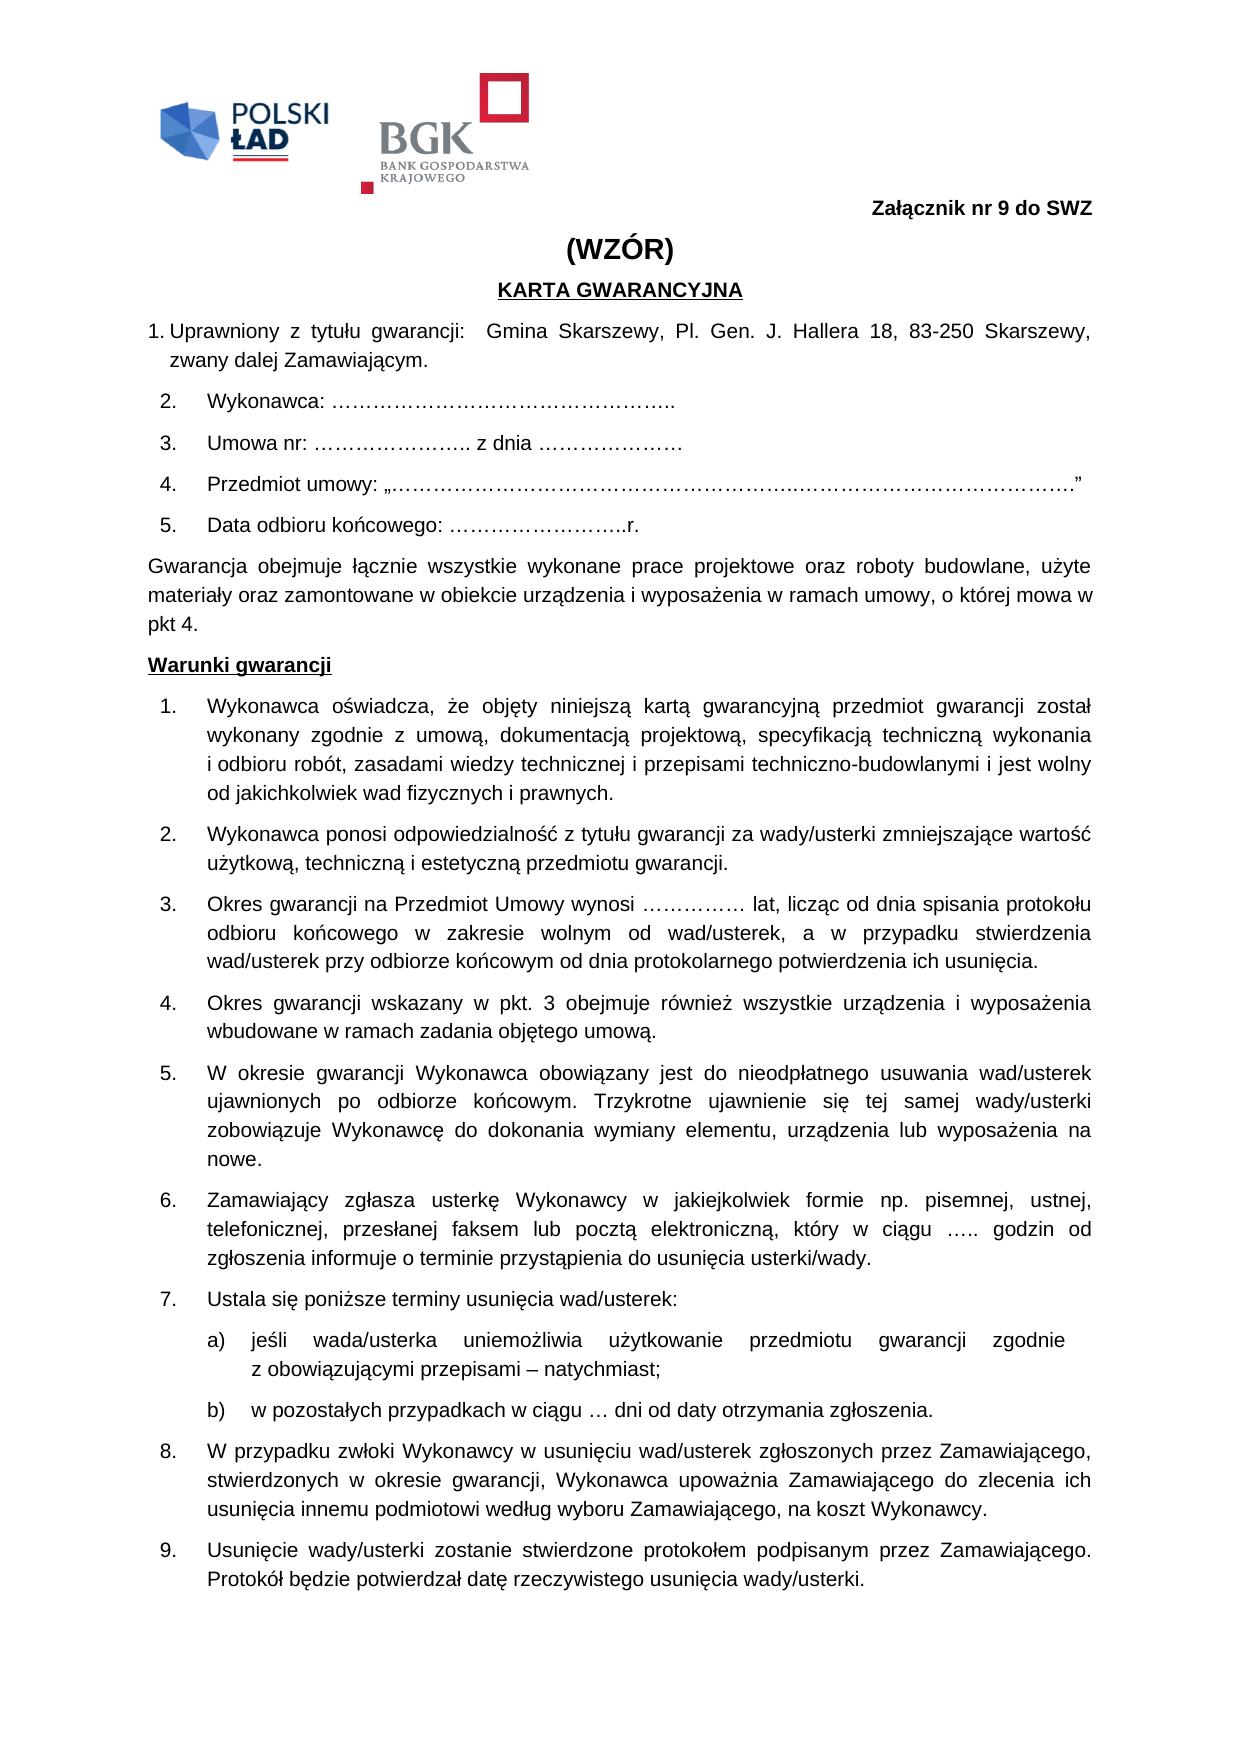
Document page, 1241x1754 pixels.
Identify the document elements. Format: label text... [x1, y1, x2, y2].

text (WZÓR) [148, 232, 1092, 266]
list Data odbioru końcowego: ……………………..r. [159, 513, 1092, 537]
list Umowa nr: ………………….. z dnia ………………… [159, 431, 1092, 454]
list Wykonawca oświadcza, że objęty niniejszą kartą gwarancyjną przedmiot gwarancji został wykonany zgodnie z umową, dokumentacją projektową, specyfikacją techniczną wykonania i odbioru robót, zasadami wiedzy technicznej i przepisami techniczno-budowlanymi i jest wolny od jakichkolwiek wad fizycznych i prawnych. [159, 694, 1092, 804]
text KARTA GWARANCYJNA [148, 278, 1092, 302]
list Usunięcie wady/usterki zostanie stwierdzone protokołem podpisanym przez Zamawiającego. Protokół będzie potwierdzał datę rzeczywistego usunięcia wady/usterki. [159, 1538, 1092, 1591]
list jeśli wada/usterka uniemożliwia użytkowanie przedmiotu gwarancji zgodnie z obowiązującymi przepisami – natychmiast; [207, 1328, 1092, 1381]
list W przypadku zwłoki Wykonawcy w usunięciu wad/usterek zgłoszonych przez Zamawiającego, stwierdzonych w okresie gwarancji, Wykonawca upoważnia Zamawiającego do zlecenia ich usunięcia innemu podmiotowi według wyboru Zamawiającego, na koszt Wykonawcy. [159, 1439, 1092, 1521]
list Okres gwarancji na Przedmiot Umowy wynosi …………… lat, licząc od dnia spisania protokołu odbioru końcowego w zakresie wolnym od wad/usterek, a w przypadku stwierdzenia wad/usterek przy odbiorze końcowym od dnia protokolarnego potwierdzenia ich usunięcia. [159, 892, 1092, 973]
list Zamawiający zgłasza usterkę Wykonawcy w jakiejkolwiek formie np. pisemnej, ustnej, telefonicznej, przesłanej faksem lub pocztą elektroniczną, który w ciągu ….. godzin od zgłoszenia informuje o terminie przystąpienia do usunięcia usterki/wady. [159, 1188, 1092, 1269]
list Wykonawca ponosi odpowiedzialność z tytułu gwarancji za wady/usterki zmniejszające wartość użytkową, techniczną i estetyczną przedmiotu gwarancji. [159, 822, 1092, 874]
text Warunki gwarancji [148, 653, 1092, 677]
list w pozostałych przypadkach w ciągu … dni od daty otrzymania zgłoszenia. [207, 1398, 1092, 1422]
text Załącznik nr 9 do SWZ [148, 196, 1092, 219]
list Okres gwarancji wskazany w pkt. 3 obejmuje również wszystkie urządzenia i wyposażenia wbudowane w ramach zadania objętego umową. [159, 991, 1092, 1043]
list Przedmiot umowy: „…………………………………………………..………………………………….” [159, 472, 1092, 496]
list Ustala się poniższe terminy usunięcia wad/usterek: [159, 1287, 1092, 1311]
list Uprawniony z tytułu gwarancji: Gmina Skarszewy, Pl. Gen. J. Hallera 18, 83-250 Skarszewy, zwany dalej Zamawiającym. [148, 319, 1092, 372]
list Wykonawca: ………………………………………….. [159, 389, 1092, 413]
list W okresie gwarancji Wykonawca obowiązany jest do nieodpłatnego usuwania wad/usterek ujawnionych po odbiorze końcowym. Trzykrotne ujawnienie się tej samej wady/usterki zobowiązuje Wykonawcę do dokonania wymiany elementu, urządzenia lub wyposażenia na nowe. [159, 1061, 1092, 1171]
text Gwarancja obejmuje łącznie wszystkie wykonane prace projektowe oraz roboty budowlane, użyte materiały oraz zamontowane w obiekcie urządzenia i wyposażenia w ramach umowy, o której mowa w pkt 4. [148, 554, 1092, 636]
